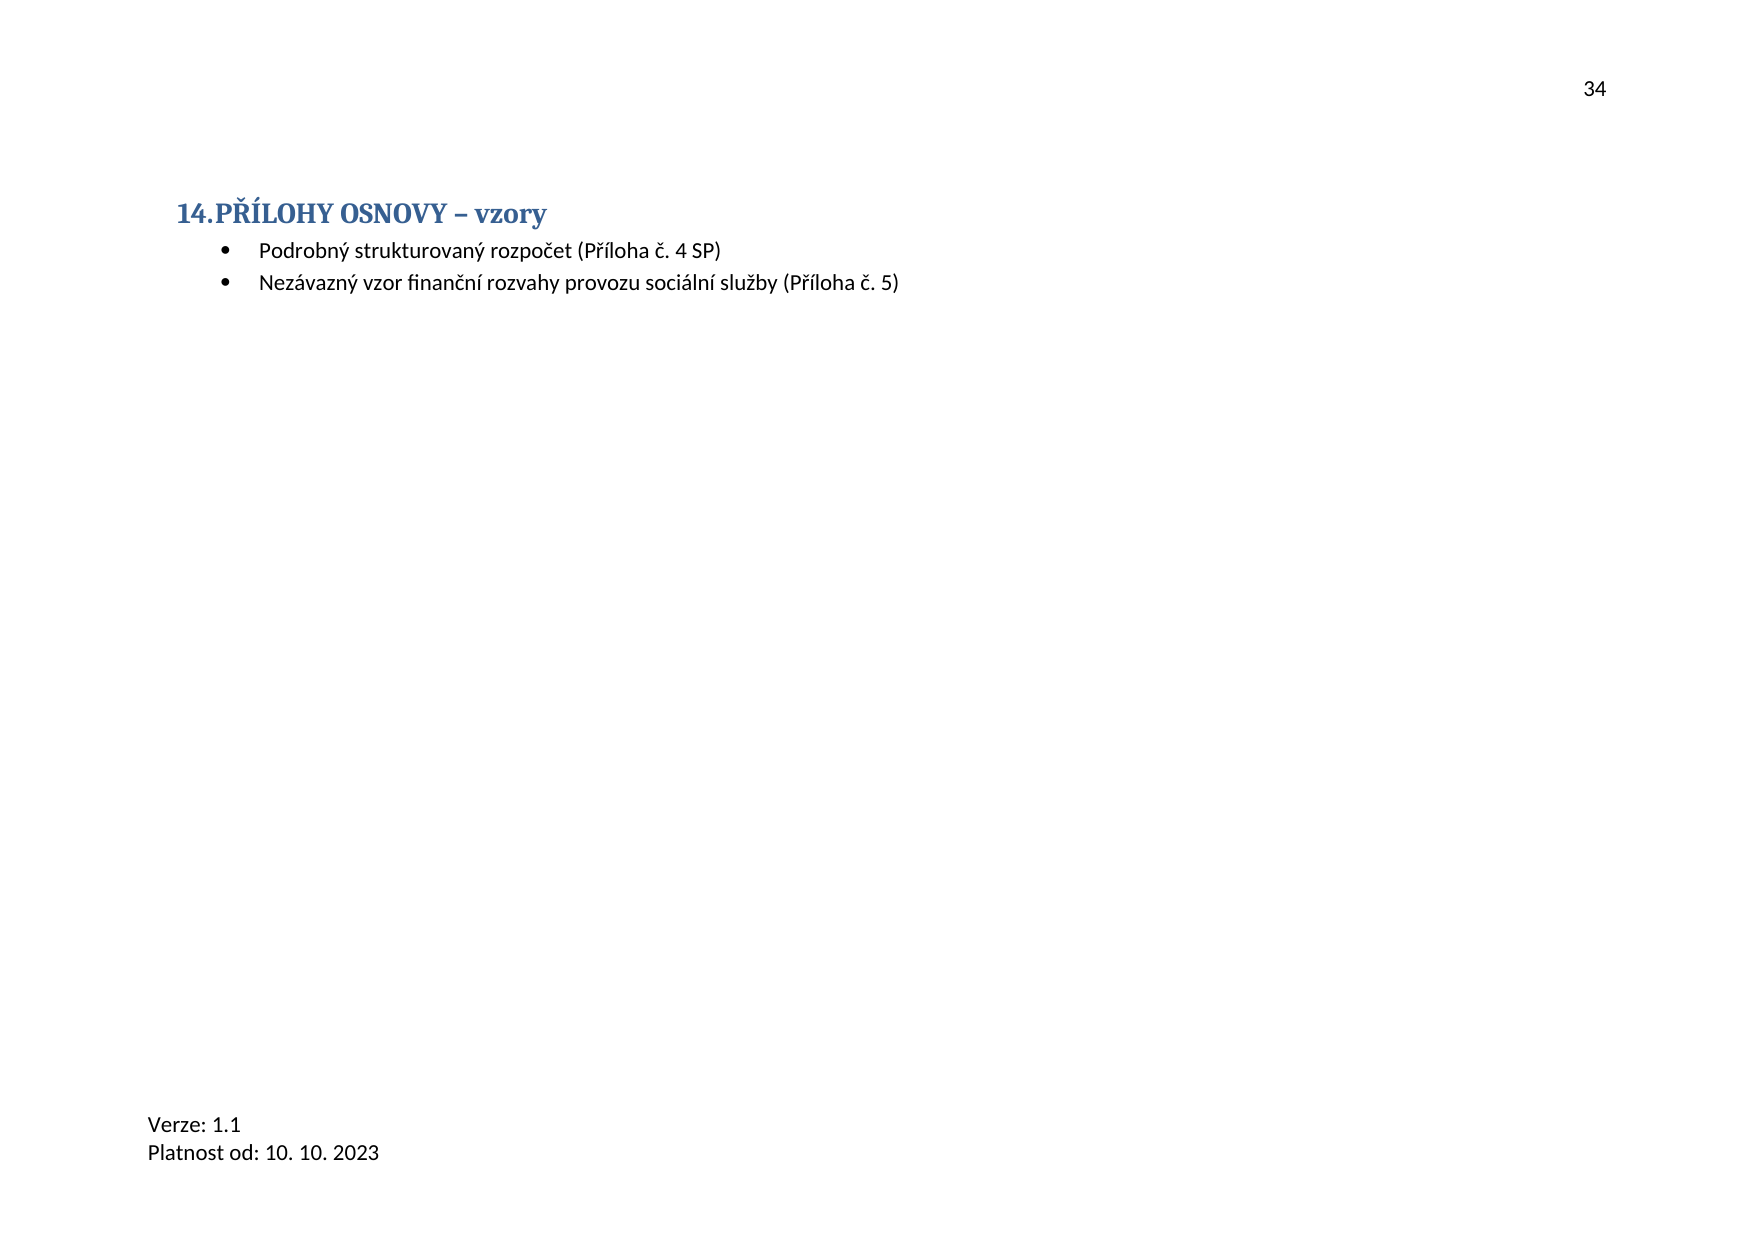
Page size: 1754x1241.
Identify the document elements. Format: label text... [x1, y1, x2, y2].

subtitle PŘÍLOHY OSNOVY – vzory [177, 198, 1606, 231]
list Nezávazný vzor finanční rozvahy provozu sociální služby (Příloha č. 5) [221, 268, 1606, 296]
list Podrobný strukturovaný rozpočet (Příloha č. 4 SP) [221, 236, 1606, 264]
